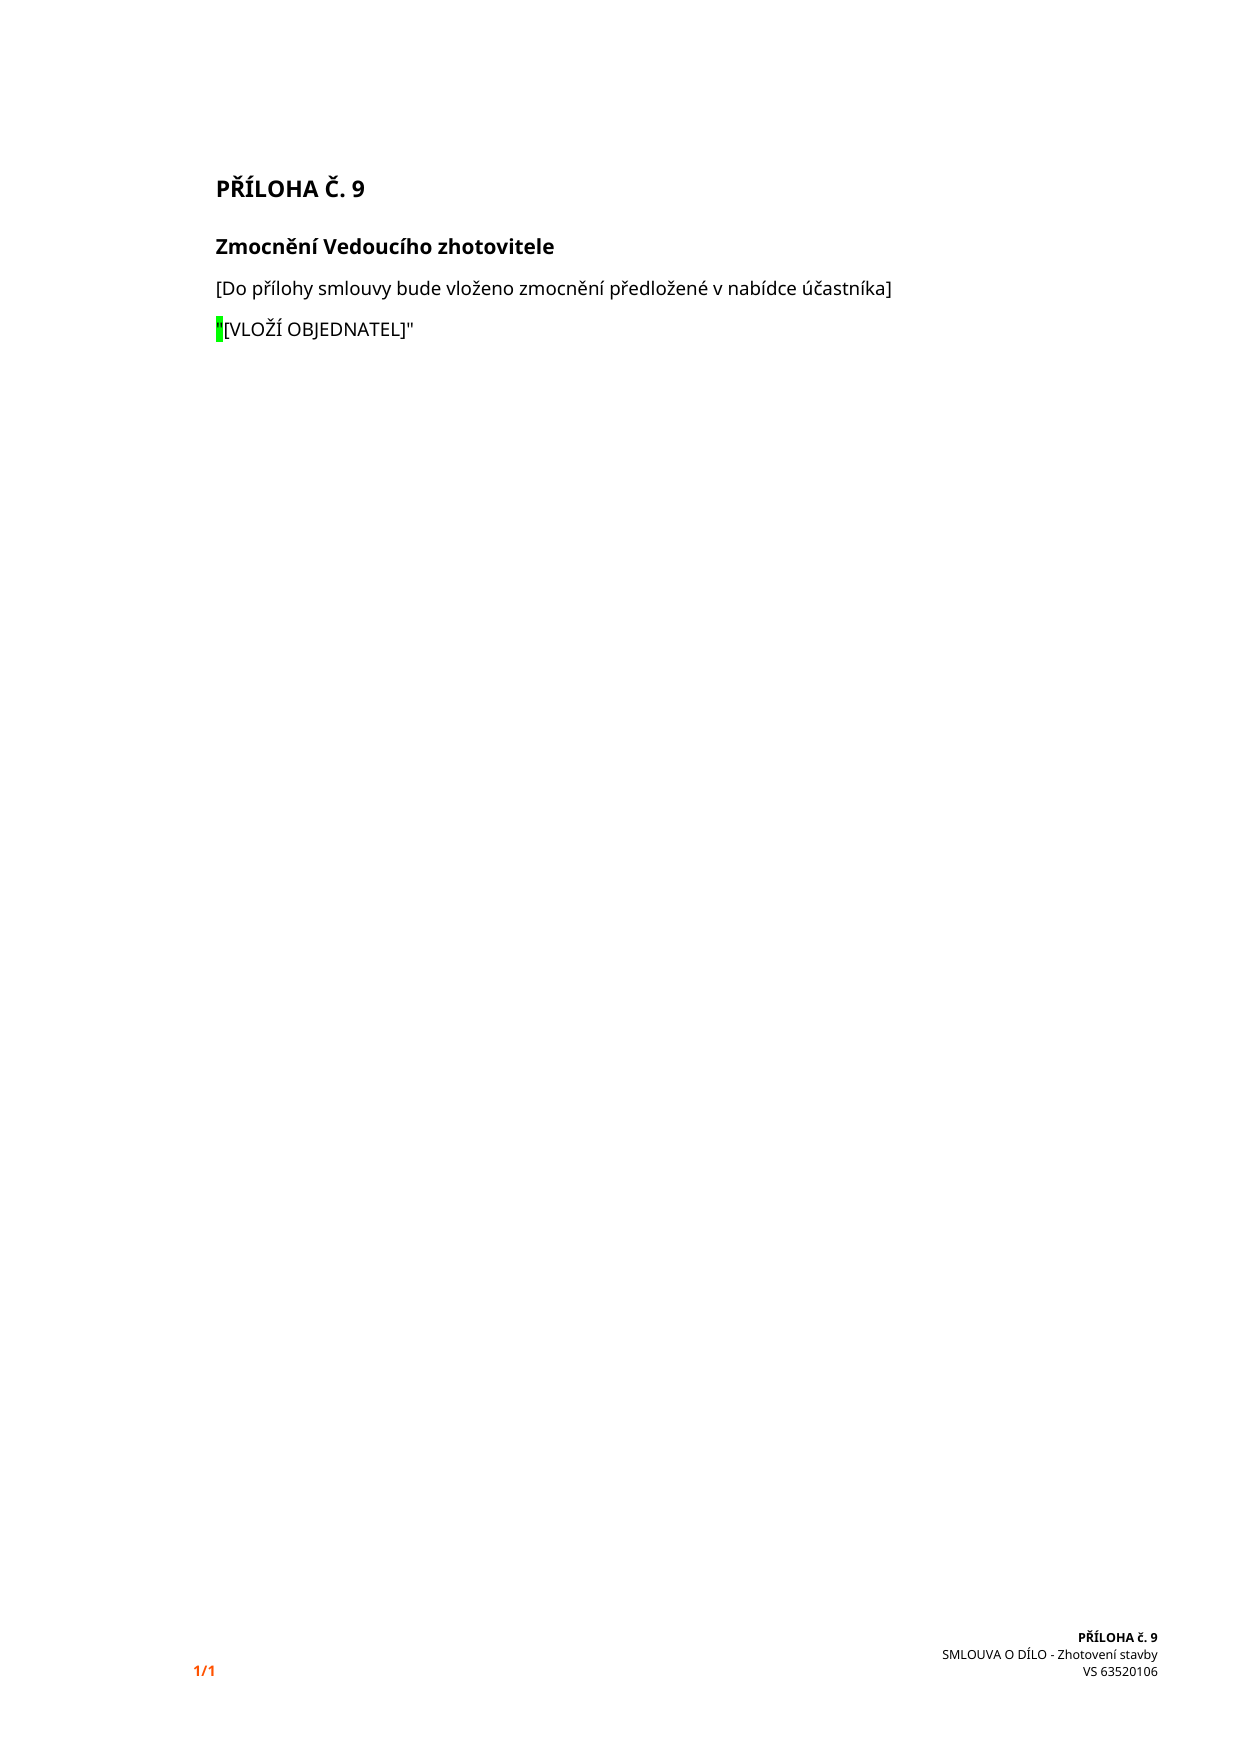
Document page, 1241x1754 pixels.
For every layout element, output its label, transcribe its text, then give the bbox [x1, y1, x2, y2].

text Zmocnění Vedoucího zhotovitele [216, 232, 1093, 260]
text [Do přílohy smlouvy bude vloženo zmocnění předložené v nabídce účastníka] [216, 276, 1093, 301]
text Příloha č. 9 [216, 172, 1093, 204]
